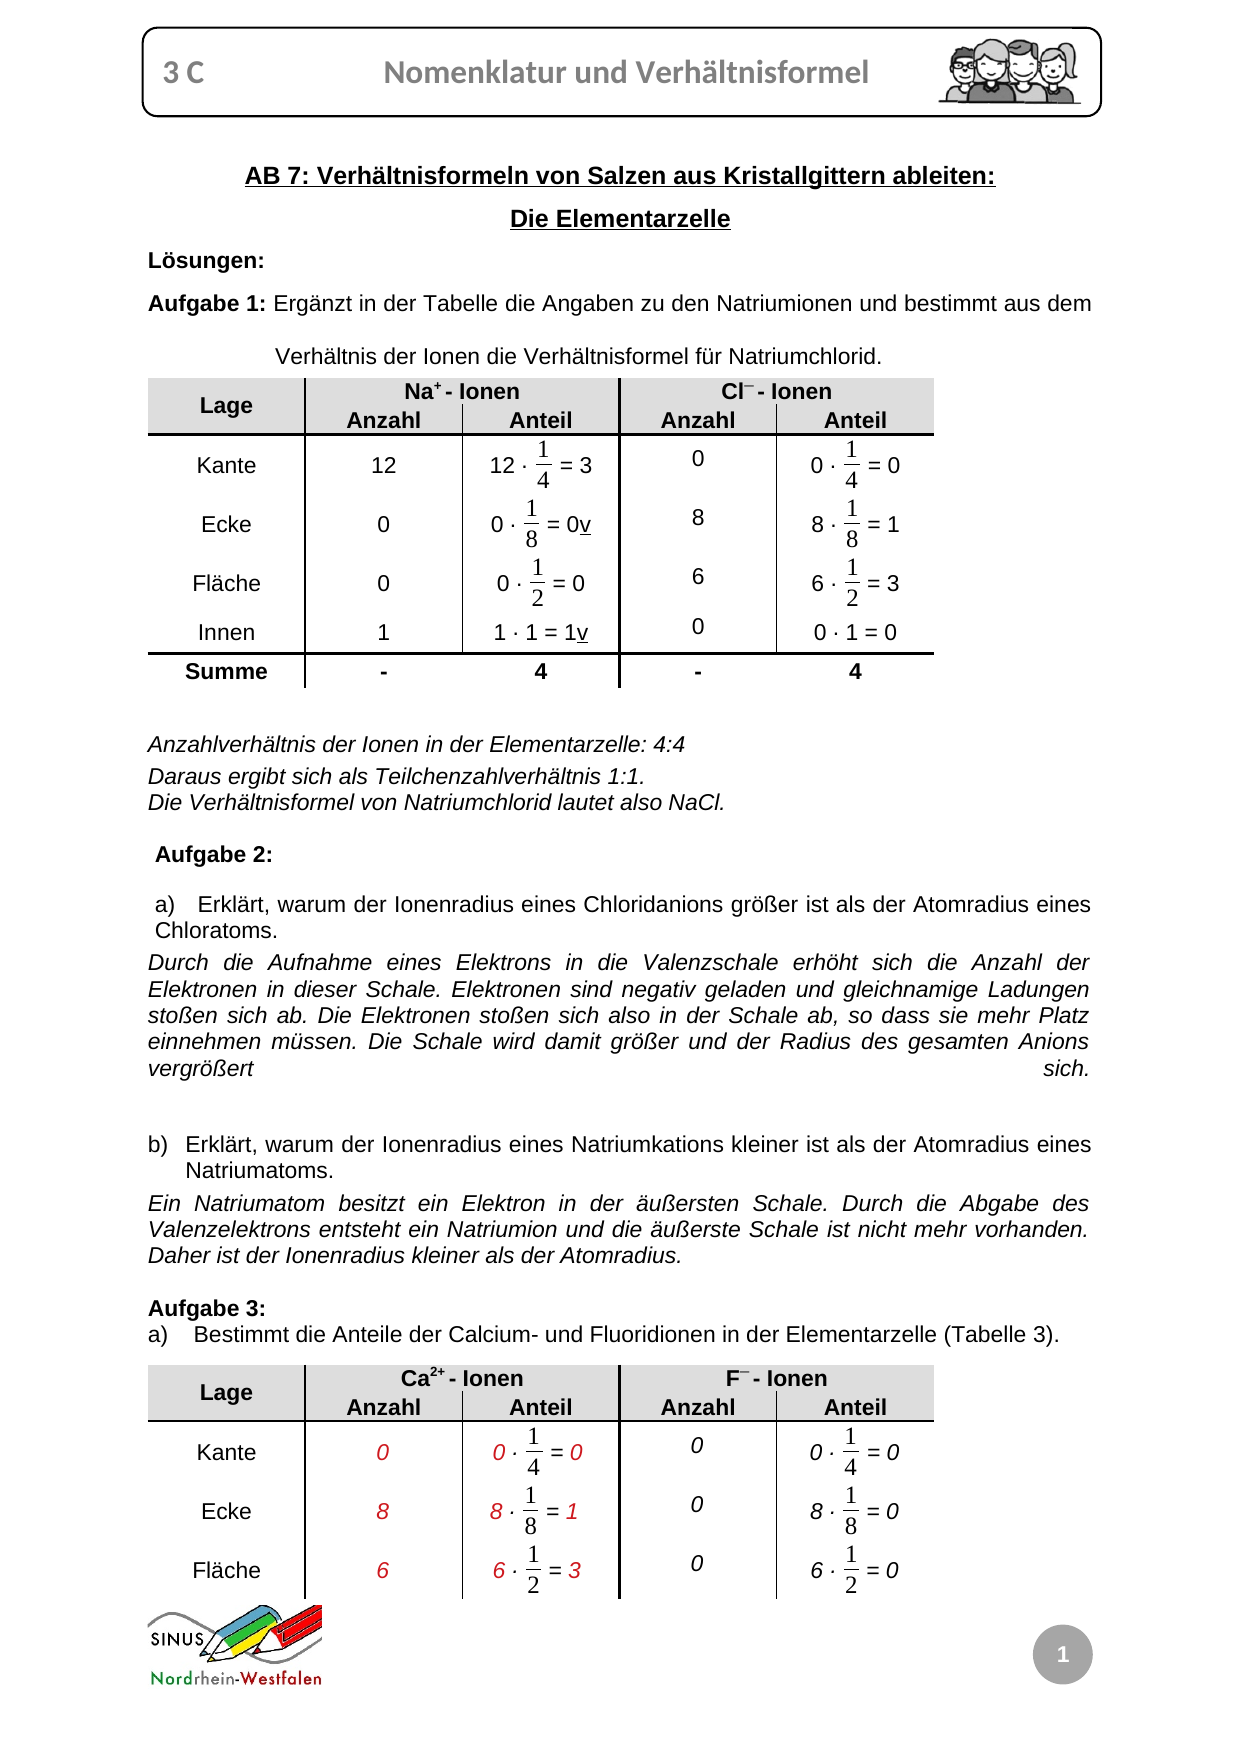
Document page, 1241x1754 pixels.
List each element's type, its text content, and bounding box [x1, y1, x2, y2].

text Durch die Aufnahme eines Elektrons in die Valenzschale erhöht sich die Anzahl der Elektronen in dieser Schale. Elektronen sind negativ geladen und gleichnamige Ladungen stoßen sich ab. Die Elektronen stoßen sich also in der Schale ab, so dass sie mehr Platz einnehmen müssen. Die Schale wird damit größer und der Radius des gesamten Anions vergrößert sich. [148, 949, 1092, 1107]
picture [147, 1605, 322, 1689]
table_cell - [621, 655, 776, 688]
table_cell - [306, 655, 462, 688]
table_cell Anteil [777, 404, 934, 433]
text Aufgabe 3: a) Bestimmt die Anteile der Calcium- und Fluoridionen in der Elementarzelle (Tabelle 3). [148, 1295, 1092, 1348]
table_cell 0 ∙ 1 = 0 [777, 613, 934, 652]
table_cell 12 [306, 436, 462, 495]
table_cell Anzahl [306, 404, 462, 433]
text a) Erklärt, warum der Ionenradius eines Chloridanions größer ist als der Atomradius eines Chloratoms. [154, 891, 1092, 943]
table_cell 6 [621, 554, 776, 613]
table_cell 0 ∙ = 0 [777, 436, 934, 495]
table_cell Fläche [148, 1540, 304, 1599]
table_cell 4 [776, 655, 934, 688]
table_header F─ - Ionen [621, 1365, 934, 1391]
table_cell Fläche [148, 554, 304, 613]
table_cell 0 [621, 1481, 776, 1540]
table_cell Kante [148, 1422, 304, 1481]
table_cell Anteil [777, 1391, 934, 1420]
table_cell Anteil [463, 1391, 618, 1420]
table_cell Summe [148, 655, 304, 688]
subtitle AB 7: Verhältnisformeln von Salzen aus Kristallgittern ableiten: Die Elementarzelle [148, 161, 1092, 233]
table_cell 0 [306, 495, 462, 554]
table_header Lage [148, 1365, 304, 1420]
table_cell Anzahl [621, 404, 776, 433]
table_cell 0 ∙ = 0 [463, 554, 618, 613]
table_cell 0 ∙ = 0 [777, 1422, 934, 1481]
table_cell 1 ∙ 1 = 1v [463, 613, 618, 652]
text Aufgabe 1: Ergänzt in der Tabelle die Angaben zu den Natriumionen und bestimmt aus dem Verhältnis der Ionen die Verhältnisformel für Natriumchlorid. [148, 290, 1092, 369]
table_header Lage [148, 378, 304, 433]
table_cell 6 ∙ = 3 [777, 554, 934, 613]
text Daraus ergibt sich als Teilchenzahlverhältnis 1:1. Die Verhältnisformel von Natriumchlorid lautet also NaCl. [148, 763, 1092, 816]
text Aufgabe 2: [154, 841, 1092, 867]
text Lösungen: [148, 247, 1092, 274]
table_cell 1 [306, 613, 462, 652]
table_cell 0 ∙ = 0 [463, 1422, 618, 1481]
table_cell 4 [462, 655, 618, 688]
table_cell 6 ∙ = 0 [777, 1540, 934, 1599]
table_cell 8 ∙ = 1 [777, 495, 934, 554]
table_cell 0 [621, 1422, 776, 1481]
table_cell 0 [306, 554, 462, 613]
table_cell 8 [306, 1481, 462, 1540]
text Ein Natriumatom besitzt ein Elektron in der äußersten Schale. Durch die Abgabe des Valenzelektrons entsteht ein Natriumion und die äußerste Schale ist nicht mehr vorhanden. Daher ist der Ionenradius kleiner als der Atomradius. [148, 1190, 1092, 1269]
table_cell Anzahl [621, 1391, 776, 1420]
table_cell Anteil [463, 404, 618, 433]
table_cell 0 [306, 1422, 462, 1481]
table_cell 6 [306, 1540, 462, 1599]
table_cell Kante [148, 436, 304, 495]
table_cell 8 ∙ = 1v [463, 1481, 618, 1540]
table_cell 6 ∙ = 3 [463, 1540, 618, 1599]
table_cell 12 ∙ = 3 [463, 436, 618, 495]
table_header Na+ - Ionen [306, 378, 618, 404]
table_cell Ecke [148, 1481, 304, 1540]
table_cell Innen [148, 613, 304, 652]
table_cell Ecke [148, 495, 304, 554]
table_cell 0 [621, 613, 776, 652]
table_cell Anzahl [306, 1391, 462, 1420]
table_cell 0 ∙ = 0v [463, 495, 618, 554]
table_cell 8 [621, 495, 776, 554]
table_cell 0 [621, 436, 776, 495]
table_header Cl─ - Ionen [621, 378, 934, 404]
table_cell 8 ∙ = 0 [777, 1481, 934, 1540]
list Erklärt, warum der Ionenradius eines Natriumkations kleiner ist als der Atomradius eines Natriumatoms. [148, 1131, 1092, 1184]
table_cell 0 [621, 1540, 776, 1599]
text Anzahlverhältnis der Ionen in der Elementarzelle: 4:4 [148, 731, 1092, 757]
table_header Ca2+ - Ionen [306, 1365, 618, 1391]
